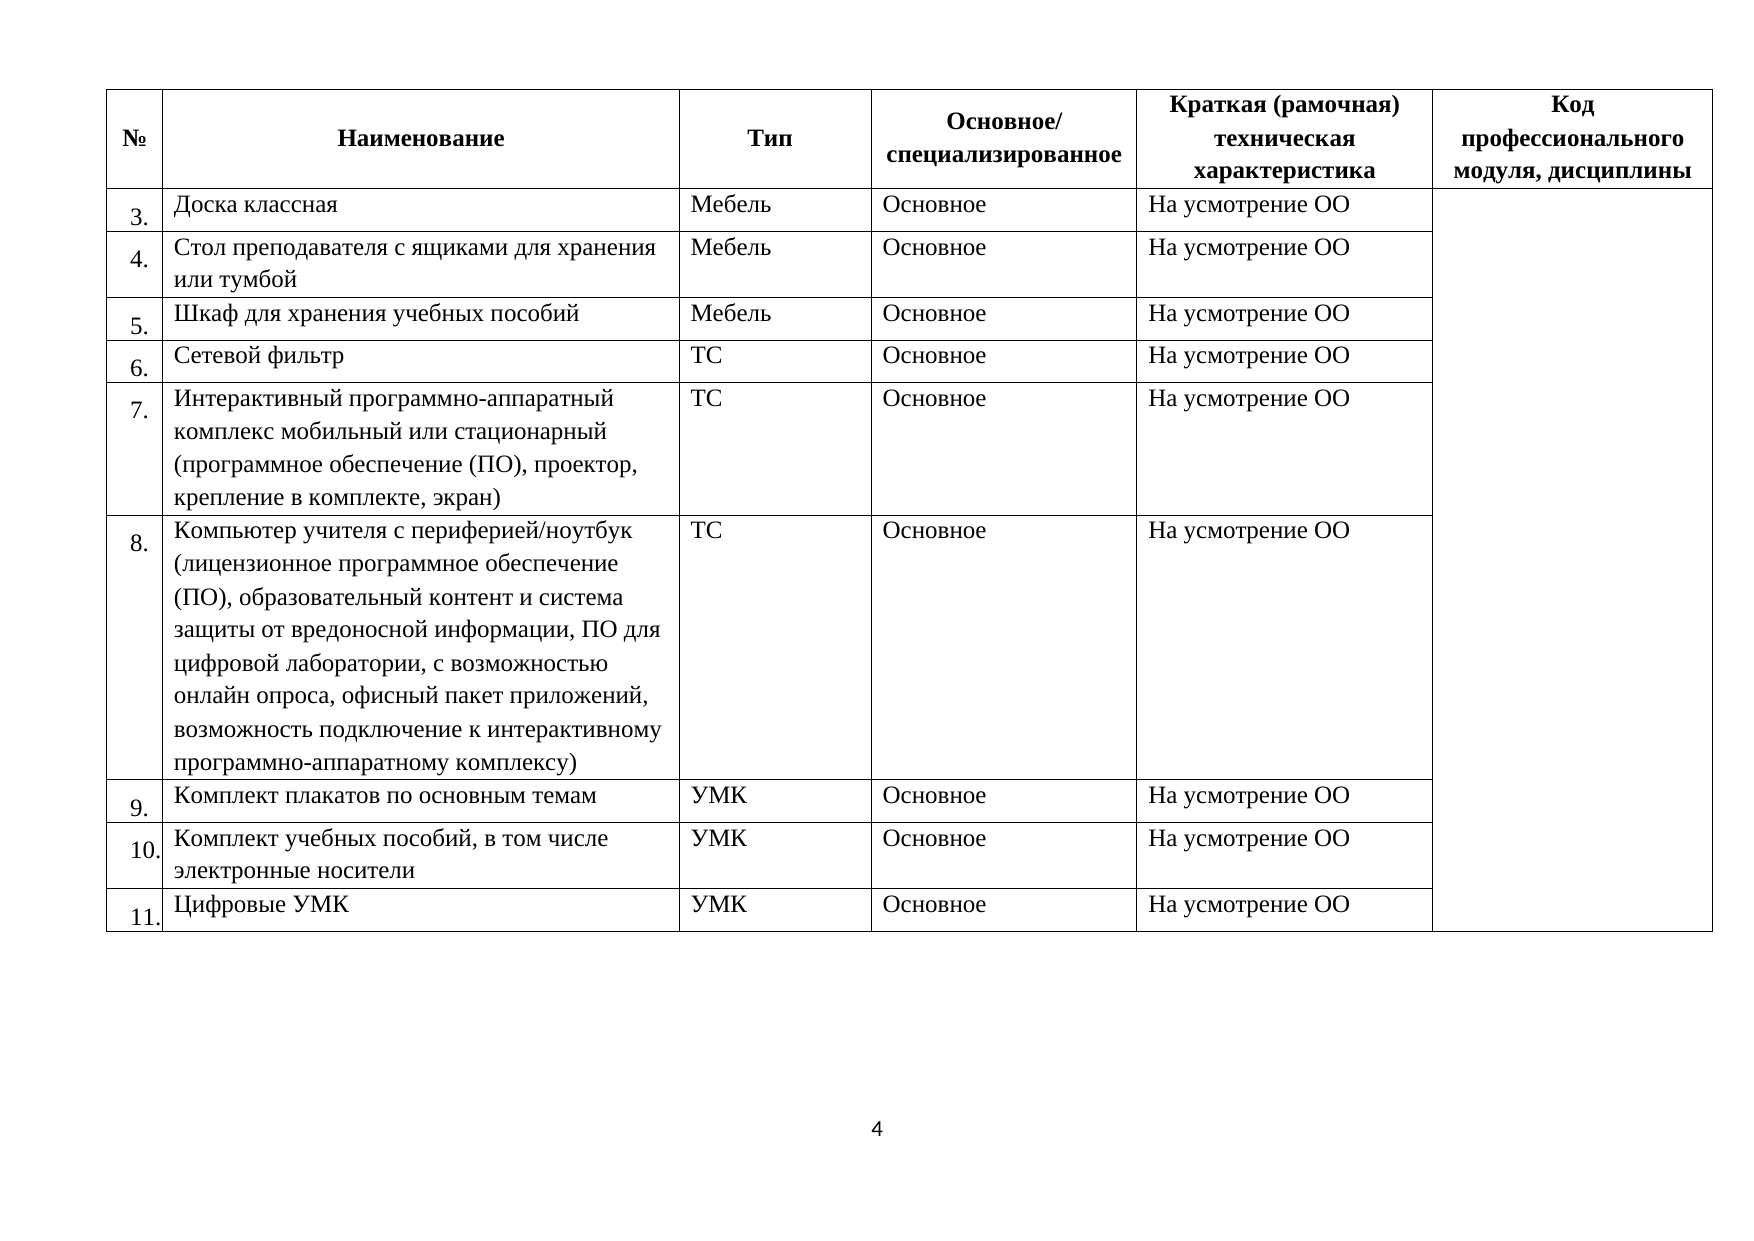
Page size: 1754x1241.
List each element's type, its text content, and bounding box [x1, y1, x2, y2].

table_cell Основное [872, 780, 1136, 822]
table_cell Мебель [680, 232, 871, 297]
table_cell Основное [872, 298, 1136, 339]
table_cell Комплект учебных пособий, в том числе электронные носители [163, 823, 679, 888]
table_cell УМК [680, 823, 871, 888]
table_cell На усмотрение ОО [1137, 232, 1432, 297]
table_cell [107, 516, 162, 779]
table_cell На усмотрение ОО [1137, 516, 1432, 779]
table_cell ТС [680, 383, 871, 514]
table_cell [107, 189, 162, 231]
table_cell Шкаф для хранения учебных пособий [163, 298, 679, 339]
table_cell [107, 232, 162, 297]
table_cell На усмотрение ОО [1137, 189, 1432, 231]
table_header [1433, 90, 1712, 188]
table_cell На усмотрение ОО [1137, 341, 1432, 382]
table_cell Доска классная [163, 189, 679, 231]
table_cell На усмотрение ОО [1137, 383, 1432, 514]
table_cell На усмотрение ОО [1137, 780, 1432, 822]
table_cell ТС [680, 341, 871, 382]
table_cell [107, 341, 162, 382]
table_cell Цифровые УМК [163, 889, 679, 931]
table_cell [107, 298, 162, 339]
table_cell ТС [680, 516, 871, 779]
table_cell [107, 780, 162, 822]
table_cell Сетевой фильтр [163, 341, 679, 382]
table_cell Интерактивный программно-аппаратный комплекс мобильный или стационарный (программное обеспечение (ПО), проектор, крепление в комплекте, экран) [163, 383, 679, 514]
table_cell Комплект плакатов по основным темам [163, 780, 679, 822]
table_cell [107, 889, 162, 931]
table_cell Основное [872, 889, 1136, 931]
table_cell Основное [872, 383, 1136, 514]
table_cell Основное [872, 189, 1136, 231]
table_header № [107, 90, 162, 188]
table_cell Мебель [680, 189, 871, 231]
table_cell Основное [872, 516, 1136, 779]
table_cell Мебель [680, 298, 871, 339]
table_cell УМК [680, 889, 871, 931]
table_cell Основное [872, 232, 1136, 297]
table_header Тип [680, 90, 871, 188]
table_cell [107, 823, 162, 888]
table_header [1137, 90, 1432, 188]
table_cell Компьютер учителя с периферией/ноутбук (лицензионное программное обеспечение (ПО), образовательный контент и система защиты от вредоносной информации, ПО для цифровой лаборатории, с возможностью онлайн опроса, офисный пакет приложений, возможность подключение к интерактивному программно-аппаратному комплексу) [163, 516, 679, 779]
table_cell Стол преподавателя с ящиками для хранения или тумбой [163, 232, 679, 297]
table_cell Основное [872, 341, 1136, 382]
table_header Наименование [163, 90, 679, 188]
table_cell На усмотрение ОО [1137, 823, 1432, 888]
table_cell УМК [680, 780, 871, 822]
table_cell На усмотрение ОО [1137, 889, 1432, 931]
table_header Основное/ специализированное [872, 90, 1136, 188]
table_cell [107, 383, 162, 514]
table_cell На усмотрение ОО [1137, 298, 1432, 339]
table_cell Основное [872, 823, 1136, 888]
